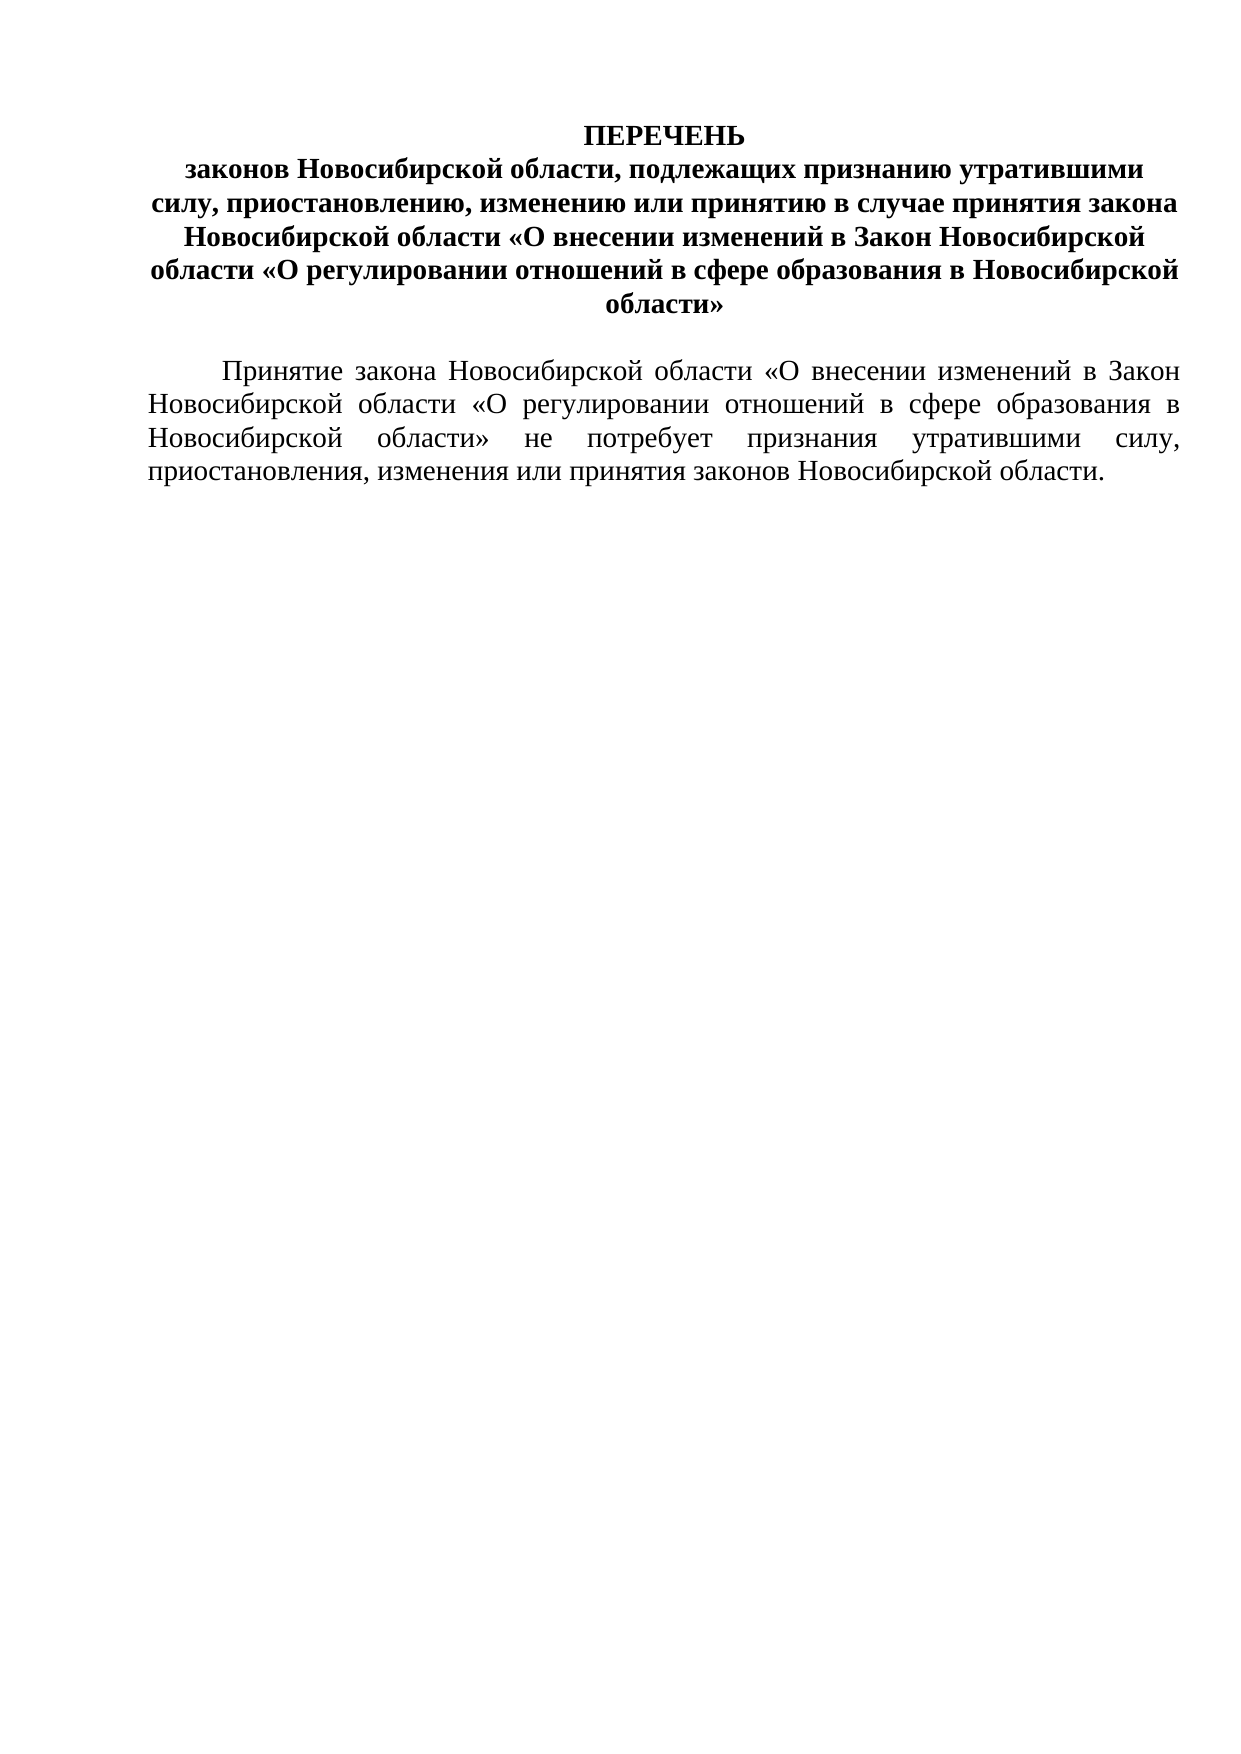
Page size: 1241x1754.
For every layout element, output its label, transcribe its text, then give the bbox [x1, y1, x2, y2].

text законов Новосибирской области, подлежащих признанию утратившими силу, приостановлению, изменению или принятию в случае принятия закона Новосибирской области «О внесении изменений в Закон Новосибирской области «О регулировании отношений в сфере образования в Новосибирской области» [148, 152, 1181, 319]
text Принятие закона Новосибирской области «О внесении изменений в Закон Новосибирской области «О регулировании отношений в сфере образования в Новосибирской области» не потребует признания утратившими силу, приостановления, изменения или принятия законов Новосибирской области. [148, 353, 1181, 487]
title ПЕРЕЧЕНЬ [148, 118, 1181, 152]
